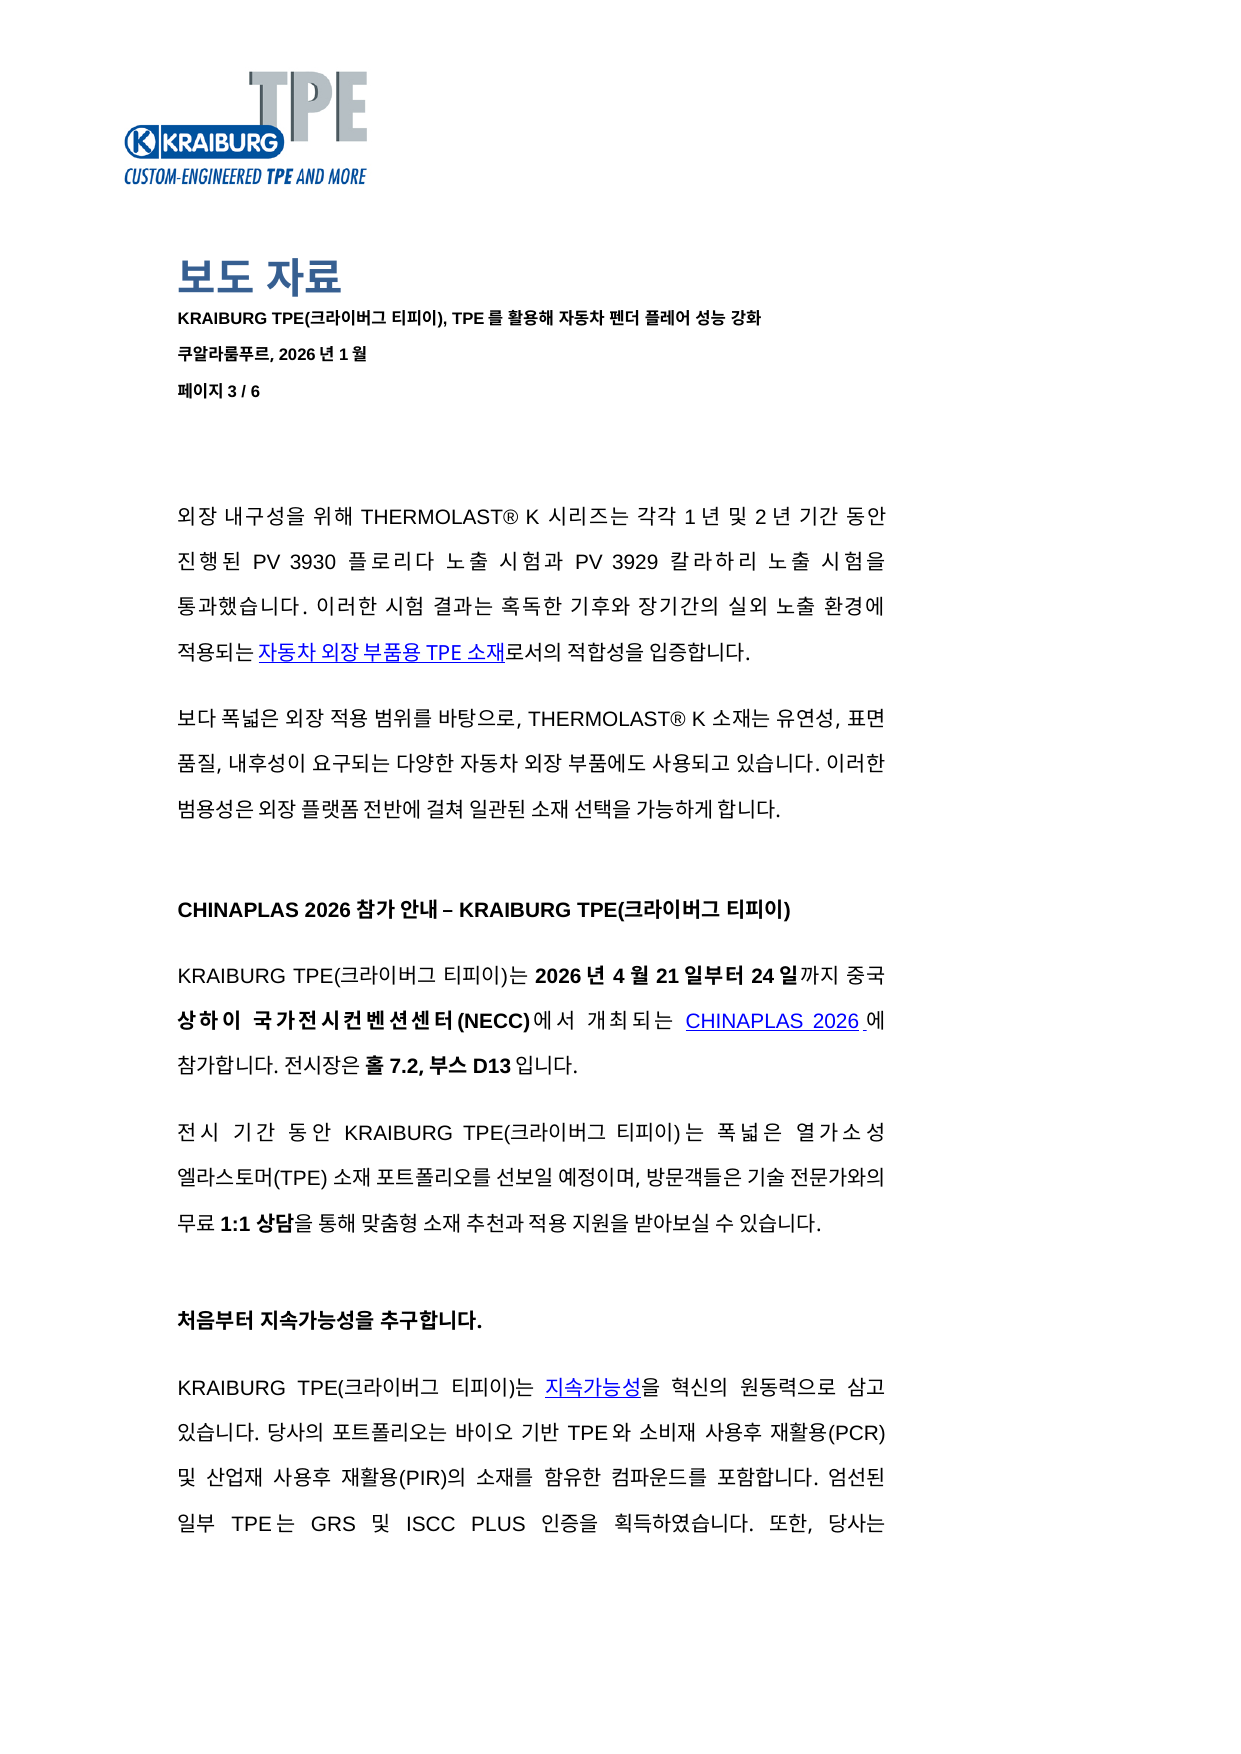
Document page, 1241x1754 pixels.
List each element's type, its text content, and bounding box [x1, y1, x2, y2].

text 처음부터 지속가능성을 추구합니다. [177, 1304, 886, 1335]
text CHINAPLAS 2026 참가 안내 – KRAIBURG TPE(크라이버그 티피이) [177, 893, 886, 923]
text KRAIBURG TPE(크라이버그 티피이)는 2026년 4월 21일부터 24일까지 중국 상하이 국가전시컨벤션센터(NECC)에서 개최되는 CHINAPLAS 2026에 참가합니다. 전시장은 홀 7.2, 부스 D13입니다. [177, 959, 886, 1080]
picture [112, 55, 379, 200]
text 전시 기간 동안 KRAIBURG TPE(크라이버그 티피이)는 폭넓은 열가소성 엘라스토머(TPE) 소재 포트폴리오를 선보일 예정이며, 방문객들은 기술 전문가와의 무료 1:1 상담을 통해 맞춤형 소재 추천과 적용 지원을 받아보실 수 있습니다. [177, 1116, 886, 1237]
text 외장 내구성을 위해 THERMOLAST® K 시리즈는 각각 1년 및 2년 기간 동안 진행된 PV 3930 플로리다 노출 시험과 PV 3929 칼라하리 노출 시험을 통과했습니다. 이러한 시험 결과는 혹독한 기후와 장기간의 실외 노출 환경에 적용되는 자동차 외장 부품용 TPE 소재로서의 적합성을 입증합니다. [177, 500, 886, 666]
text 보다 폭넓은 외장 적용 범위를 바탕으로, THERMOLAST® K 소재는 유연성, 표면 품질, 내후성이 요구되는 다양한 자동차 외장 부품에도 사용되고 있습니다. 이러한 범용성은 외장 플랫폼 전반에 걸쳐 일관된 소재 선택을 가능하게 합니다. [177, 702, 886, 823]
